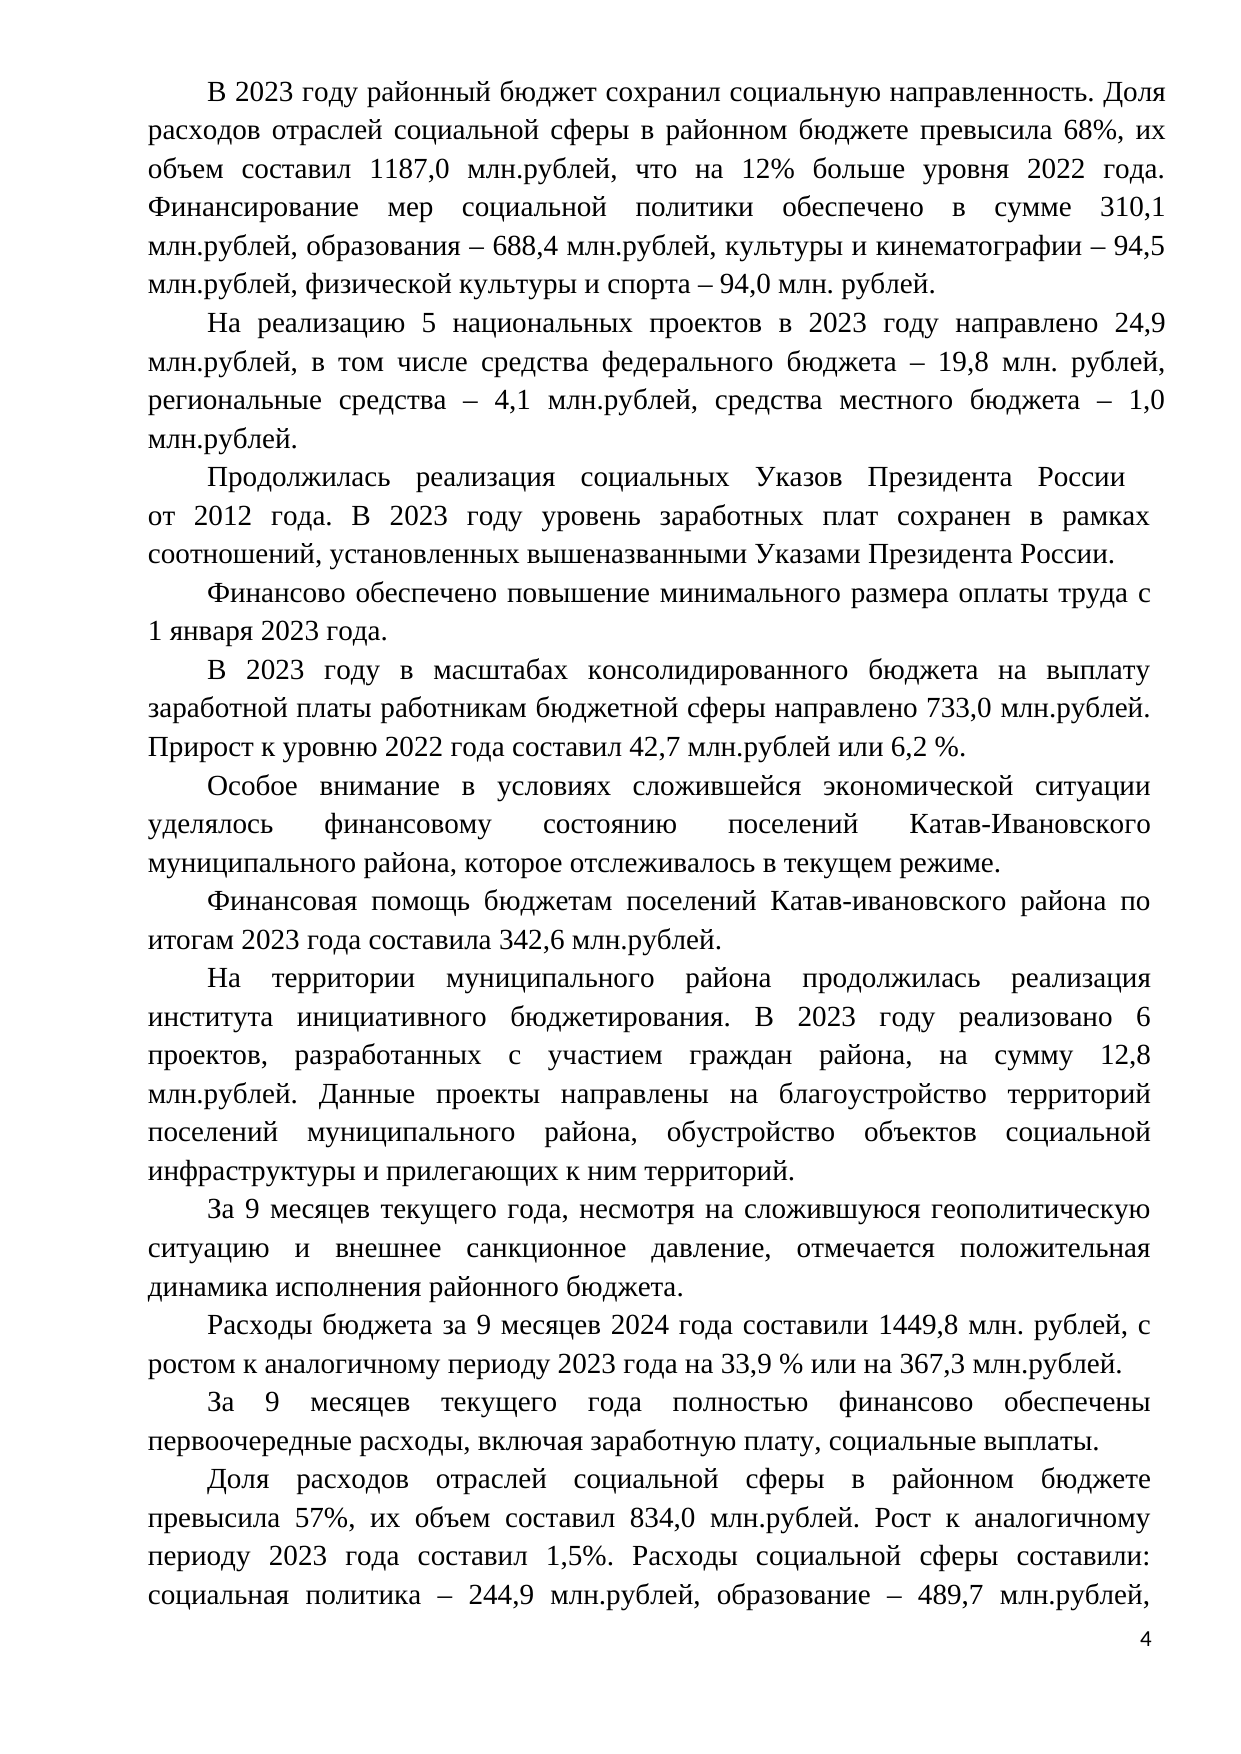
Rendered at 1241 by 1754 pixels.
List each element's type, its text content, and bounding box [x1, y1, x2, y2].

text На реализацию 5 национальных проектов в 2023 году направлено 24,9 млн.рублей, в том числе средства федерального бюджета – 19,8 млн. рублей, региональные средства – 4,1 млн.рублей, средства местного бюджета – 1,0 млн.рублей. [148, 305, 1166, 454]
text Финансово обеспечено повышение минимального размера оплаты труда с 1 января 2023 года. [148, 575, 1152, 647]
text В 2023 году районный бюджет сохранил социальную направленность. Доля расходов отраслей социальной сферы в районном бюджете превысила 68%, их объем составил 1187,0 млн.рублей, что на 12% больше уровня 2022 года. Финансирование мер социальной политики обеспечено в сумме 310,1 млн.рублей, образования – 688,4 млн.рублей, культуры и кинематографии – 94,5 млн.рублей, физической культуры и спорта – 94,0 млн. рублей. [148, 74, 1166, 300]
text Особое внимание в условиях сложившейся экономической ситуации уделялось финансовому состоянию поселений Катав-Ивановского муниципального района, которое отслеживалось в текущем режиме. [148, 768, 1152, 878]
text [148, 1461, 1152, 1611]
text Продолжилась реализация социальных Указов Президента России от 2012 года. В 2023 году уровень заработных плат сохранен в рамках соотношений, установленных вышеназванными Указами Президента России. [148, 459, 1152, 570]
text Расходы бюджета за 9 месяцев 2024 года составили 1449,8 млн. рублей, с ростом к аналогичному периоду 2023 года на 33,9 % или на 367,3 млн.рублей. [148, 1307, 1152, 1379]
text В 2023 году в масштабах консолидированного бюджета на выплату заработной платы работникам бюджетной сферы направлено 733,0 млн.рублей. Прирост к уровню 2022 года составил 42,7 млн.рублей или 6,2 %. [148, 652, 1152, 763]
text За 9 месяцев текущего года, несмотря на сложившуюся геополитическую ситуацию и внешнее санкционное давление, отмечается положительная динамика исполнения районного бюджета. [148, 1192, 1152, 1302]
text Финансовая помощь бюджетам поселений Катав-ивановского района по итогам 2023 года составила 342,6 млн.рублей. [148, 883, 1152, 955]
text За 9 месяцев текущего года полностью финансово обеспечены первоочередные расходы, включая заработную плату, социальные выплаты. [148, 1384, 1152, 1456]
text На территории муниципального района продолжилась реализация института инициативного бюджетирования. В 2023 году реализовано 6 проектов, разработанных с участием граждан района, на сумму 12,8 млн.рублей. Данные проекты направлены на благоустройство территорий поселений муниципального района, обустройство объектов социальной инфраструктуры и прилегающих к ним территорий. [148, 960, 1152, 1187]
